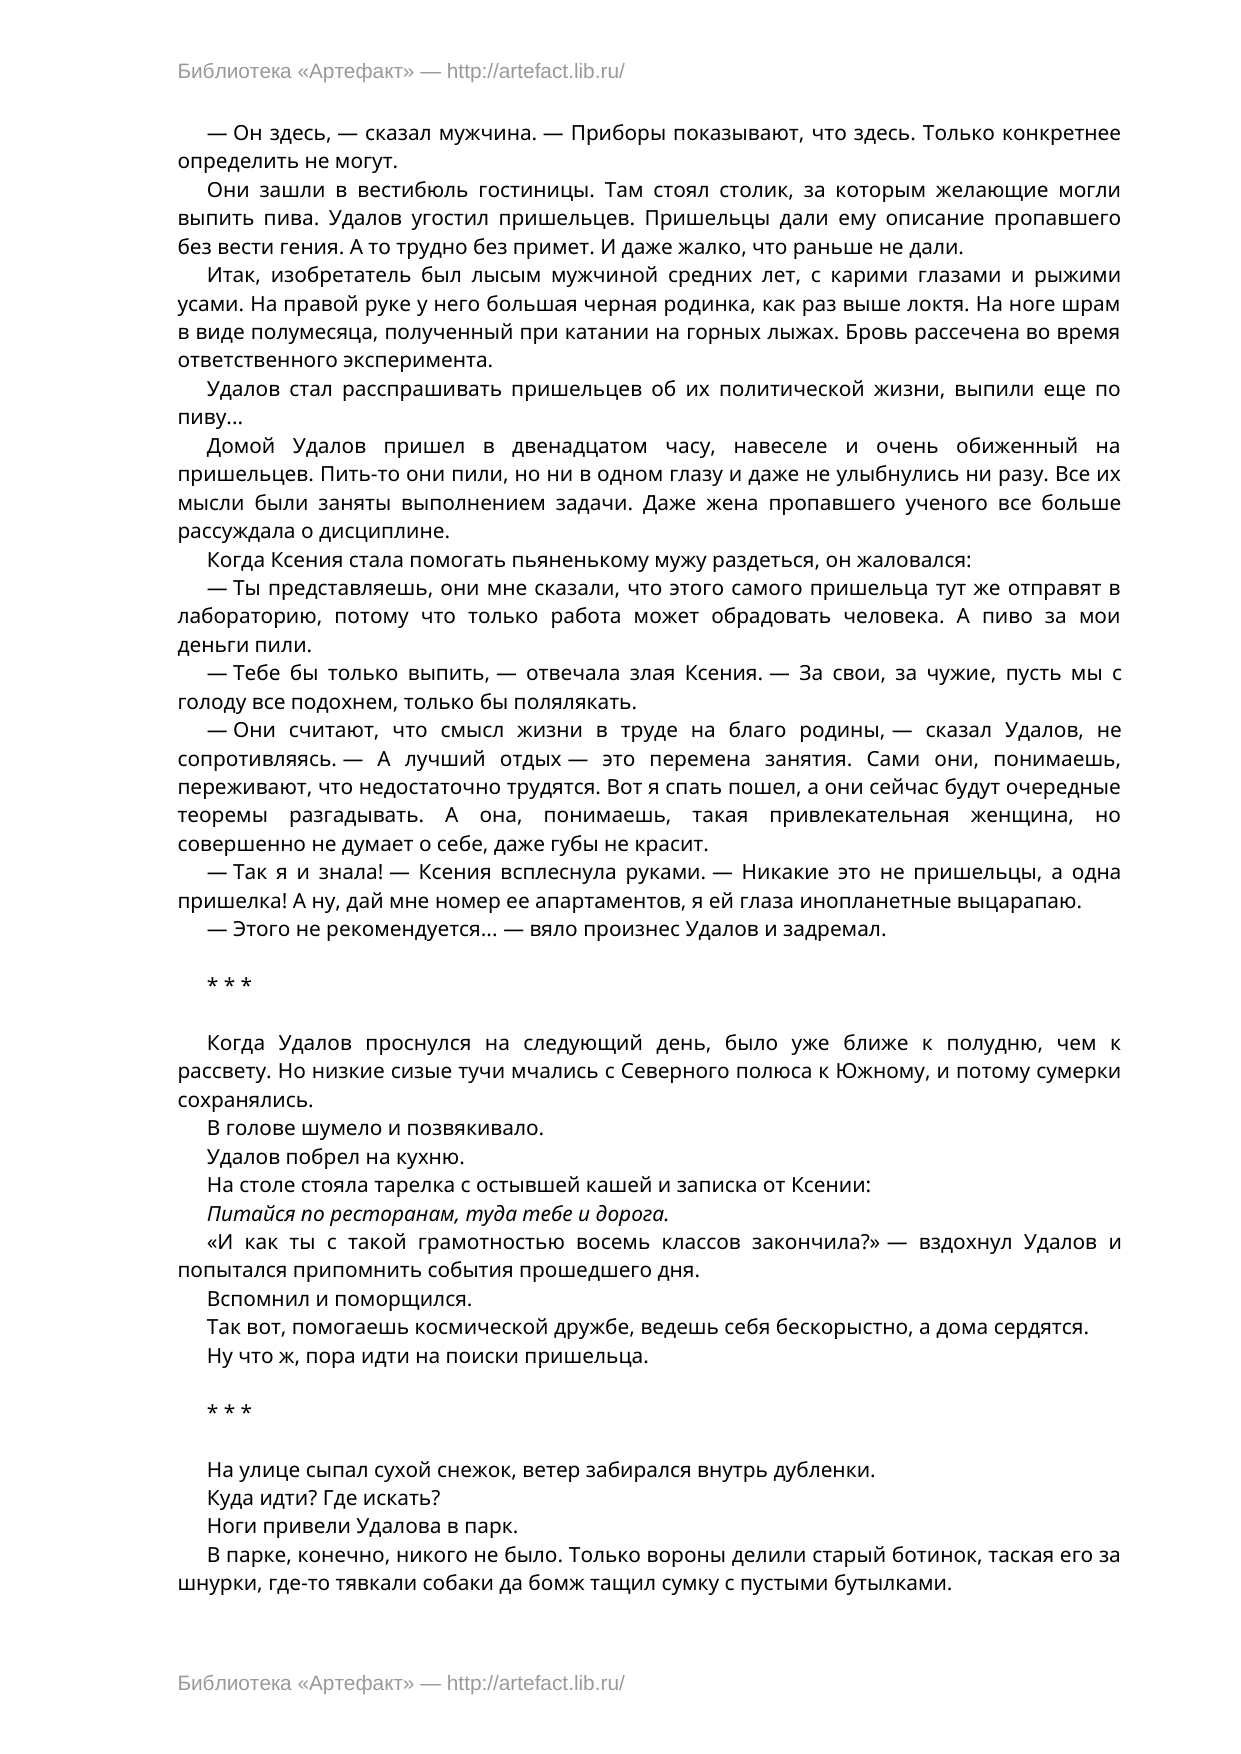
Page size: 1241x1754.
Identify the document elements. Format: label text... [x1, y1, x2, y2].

text Вспомнил и поморщился. [177, 1284, 1122, 1312]
text — Этого не рекомендуется... — вяло произнес Удалов и задремал. [177, 914, 1122, 943]
subtitle * * * [177, 1398, 1122, 1426]
text В парке, конечно, никого не было. Только вороны делили старый ботинок, таская его за шнурки, где-то тявкали собаки да бомж тащил сумку с пустыми бутылками. [177, 1540, 1122, 1597]
text Ноги привели Удалова в парк. [177, 1512, 1122, 1540]
text — Так я и знала! — Ксения всплеснула руками. — Никакие это не пришельцы, а одна пришелка! А ну, дай мне номер ее апартаментов, я ей глаза инопланетные выцарапаю. [177, 857, 1122, 914]
text Домой Удалов пришел в двенадцатом часу, навеселе и очень обиженный на пришельцев. Пить-то они пили, но ни в одном глазу и даже не улыбнулись ни разу. Все их мысли были заняты выполнением задачи. Даже жена пропавшего ученого все больше рассуждала о дисциплине. [177, 431, 1122, 545]
text В голове шумело и позвякивало. [177, 1113, 1122, 1142]
text Они зашли в вестибюль гостиницы. Там стоял столик, за которым желающие могли выпить пива. Удалов угостил пришельцев. Пришельцы дали ему описание пропавшего без вести гения. А то трудно без примет. И даже жалко, что раньше не дали. [177, 175, 1122, 260]
text Ну что ж, пора идти на поиски пришельца. [177, 1341, 1122, 1369]
text Куда идти? Где искать? [177, 1483, 1122, 1512]
text Питайся по ресторанам, туда тебе и дорога. [177, 1199, 1122, 1227]
text Удалов стал расспрашивать пришельцев об их политической жизни, выпили еще по пиву... [177, 374, 1122, 431]
text Итак, изобретатель был лысым мужчиной средних лет, с карими глазами и рыжими усами. На правой руке у него большая черная родинка, как раз выше локтя. На ноге шрам в виде полумесяца, полученный при катании на горных лыжах. Бровь рассечена во время ответственного эксперимента. [177, 260, 1122, 374]
text Когда Удалов проснулся на следующий день, было уже ближе к полудню, чем к рассвету. Но низкие сизые тучи мчались с Северного полюса к Южному, и потому сумерки сохранялись. [177, 1028, 1122, 1113]
text «И как ты с такой грамотностью восемь классов закончила?» — вздохнул Удалов и попытался припомнить события прошедшего дня. [177, 1227, 1122, 1284]
text — Тебе бы только выпить, — отвечала злая Ксения. — За свои, за чужие, пусть мы с голоду все подохнем, только бы полялякать. [177, 658, 1122, 715]
text — Ты представляешь, они мне сказали, что этого самого пришельца тут же отправят в лабораторию, потому что только работа может обрадовать человека. А пиво за мои деньги пили. [177, 573, 1122, 658]
text Когда Ксения стала помогать пьяненькому мужу раздеться, он жаловался: [177, 545, 1122, 573]
text На улице сыпал сухой снежок, ветер забирался внутрь дубленки. [177, 1455, 1122, 1483]
text — Он здесь, — сказал мужчина. — Приборы показывают, что здесь. Только конкретнее определить не могут. [177, 118, 1122, 175]
text Удалов побрел на кухню. [177, 1142, 1122, 1170]
subtitle * * * [177, 971, 1122, 1000]
text Так вот, помогаешь космической дружбе, ведешь себя бескорыстно, а дома сердятся. [177, 1312, 1122, 1341]
text На столе стояла тарелка с остывшей кашей и записка от Ксении: [177, 1170, 1122, 1199]
text — Они считают, что смысл жизни в труде на благо родины, — сказал Удалов, не сопротивляясь. — А лучший отдых — это перемена занятия. Сами они, понимаешь, переживают, что недостаточно трудятся. Вот я спать пошел, а они сейчас будут очередные теоремы разгадывать. А она, понимаешь, такая привлекательная женщина, но совершенно не думает о себе, даже губы не красит. [177, 715, 1122, 857]
